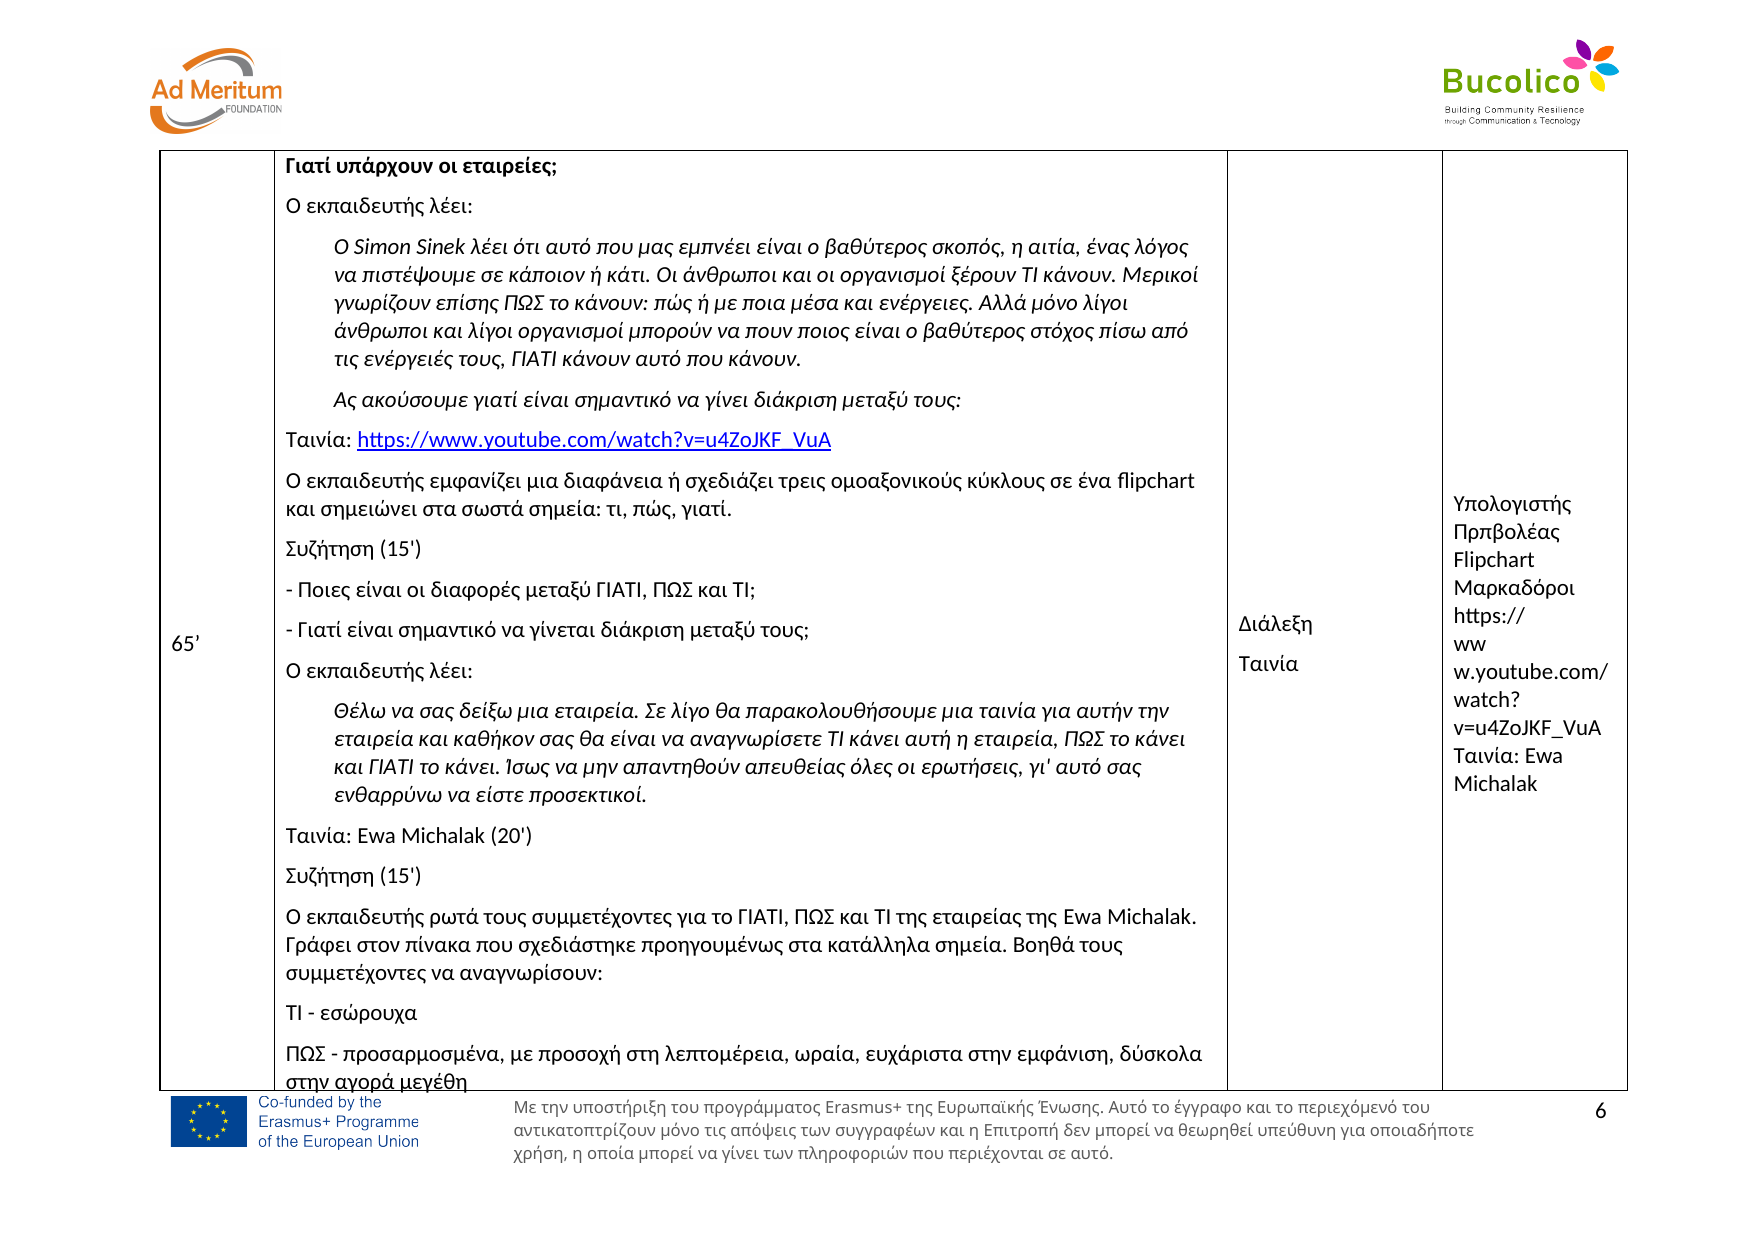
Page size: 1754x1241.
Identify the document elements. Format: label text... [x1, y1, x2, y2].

picture [150, 48, 282, 134]
table_cell Υπολογιστής Πρπβολέας Flipchart Μαρκαδόροι https://www.youtube.com/watch?v=u4ZoJKF_VuA Ταινία: Ewa Michalak [1443, 151, 1627, 1090]
table_cell 65’ [161, 151, 274, 1090]
picture [1434, 37, 1626, 134]
table_cell Γιατί υπάρχουν οι εταιρείες; Ο εκπαιδευτής λέει: Ο Simon Sinek λέει ότι αυτό που μας εμπνέει είναι ο βαθύτερος σκοπός, η αιτία, ένας λόγος να πιστέψουμε σε κάποιον ή κάτι. Οι άνθρωποι και οι οργανισμοί ξέρουν ΤΙ κάνουν. Μερικοί γνωρίζουν επίσης ΠΩΣ το κάνουν: πώς ή με ποια μέσα και ενέργειες. Αλλά μόνο λίγοι άνθρωποι και λίγοι οργανισμοί μπορούν να πουν ποιος είναι ο βαθύτερος στόχος πίσω από τις ενέργειές τους, ΓΙΑΤΙ κάνουν αυτό που κάνουν. Ας ακούσουμε γιατί είναι σημαντικό να γίνει διάκριση μεταξύ τους: Ταινία: https://www.youtube.com/watch?v=u4ZoJKF_VuA Ο εκπαιδευτής εμφανίζει μια διαφάνεια ή σχεδιάζει τρεις ομοαξονικούς κύκλους σε ένα flipchart και σημειώνει στα σωστά σημεία: τι, πώς, γιατί. Συζήτηση (15') - Ποιες είναι οι διαφορές μεταξύ ΓΙΑΤΙ, ΠΩΣ και ΤΙ; - Γιατί είναι σημαντικό να γίνεται διάκριση μεταξύ τους; Ο εκπαιδευτής λέει: Θέλω να σας δείξω μια εταιρεία. Σε λίγο θα παρακολουθήσουμε μια ταινία για αυτήν την εταιρεία και καθήκον σας θα είναι να αναγνωρίσετε ΤΙ κάνει αυτή η εταιρεία, ΠΩΣ το κάνει και ΓΙΑΤΙ το κάνει. Ίσως να μην απαντηθούν απευθείας όλες οι ερωτήσεις, γι' αυτό σας ενθαρρύνω να είστε προσεκτικοί. Ταινία: Ewa Michalak (20') Συζήτηση (15') Ο εκπαιδευτής ρωτά τους συμμετέχοντες για το ΓΙΑΤΙ, ΠΩΣ και ΤΙ της εταιρείας της Ewa Michalak. Γράφει στον πίνακα που σχεδιάστηκε προηγουμένως στα κατάλληλα σημεία. Βοηθά τους συμμετέχοντες να αναγνωρίσουν: ΤΙ - εσώρουχα ΠΩΣ - προσαρμοσμένα, με προσοχή στη λεπτομέρεια, ωραία, ευχάριστα στην εμφάνιση, δύσκολα στην αγορά μεγέθη ΓΙΑΤΙ - κάθε μπούστο αξίζει ένα καλό σουτιέν [275, 151, 1227, 1090]
picture [170, 1096, 419, 1150]
table_cell Διάλεξη Ταινία [1228, 151, 1442, 1090]
